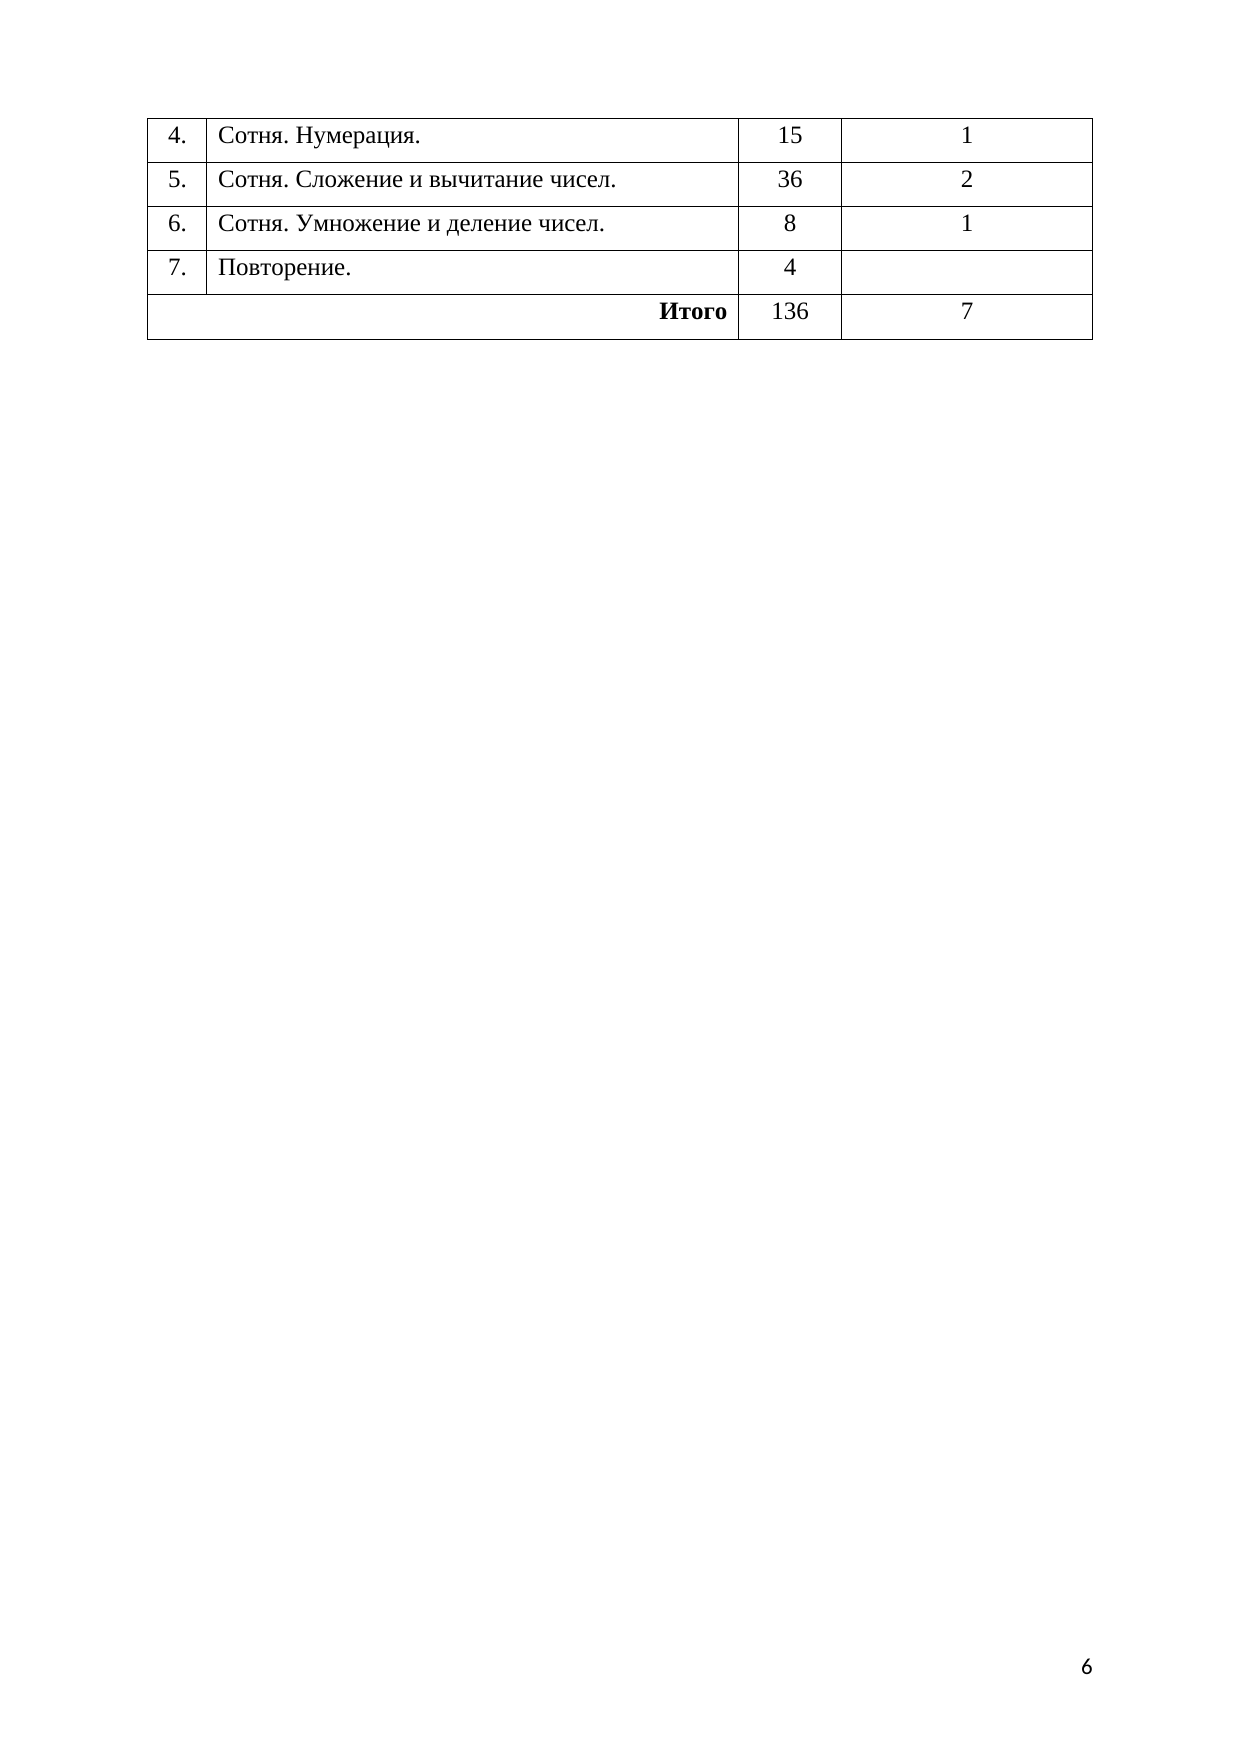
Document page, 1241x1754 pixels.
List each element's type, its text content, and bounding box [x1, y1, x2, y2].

table_cell 8 [739, 207, 841, 250]
table_cell 2 [842, 163, 1092, 206]
table_cell Итого [148, 295, 738, 338]
table_cell 15 [739, 119, 841, 162]
table_cell 7. [148, 251, 206, 294]
table_cell Сотня. Умножение и деление чисел. [207, 207, 738, 250]
table_cell 5. [148, 163, 206, 206]
table_cell Сотня. Сложение и вычитание чисел. [207, 163, 738, 206]
table_cell 4 [739, 251, 841, 294]
table_cell 1 [842, 119, 1092, 162]
table_cell [842, 251, 1092, 294]
table_cell 6. [148, 207, 206, 250]
table_cell 4. [148, 119, 206, 162]
table_cell Сотня. Нумерация. [207, 119, 738, 162]
table_cell 7 [842, 295, 1092, 338]
table_cell 1 [842, 207, 1092, 250]
table_cell 136 [739, 295, 841, 338]
table_cell Повторение. [207, 251, 738, 294]
table_cell 36 [739, 163, 841, 206]
